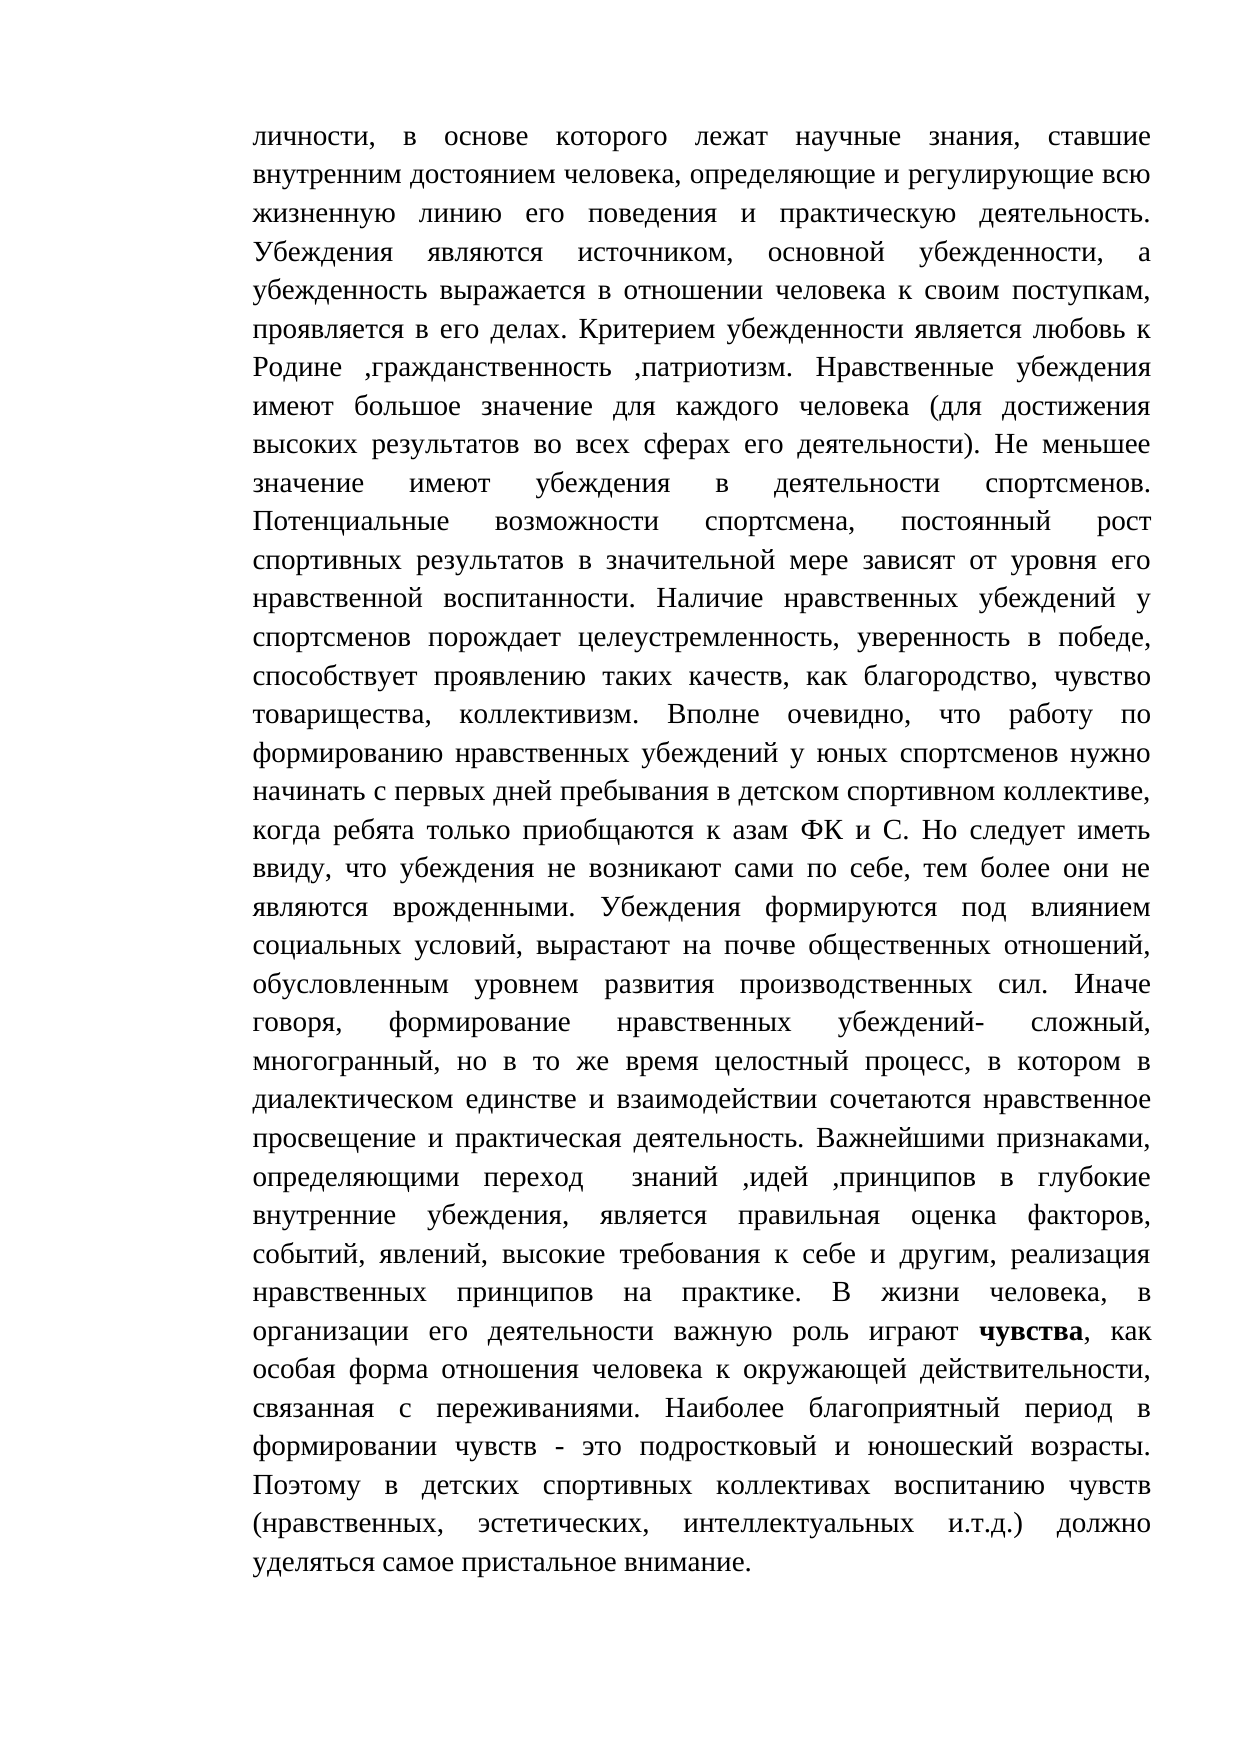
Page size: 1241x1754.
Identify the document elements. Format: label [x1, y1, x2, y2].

list [252, 118, 1152, 1578]
